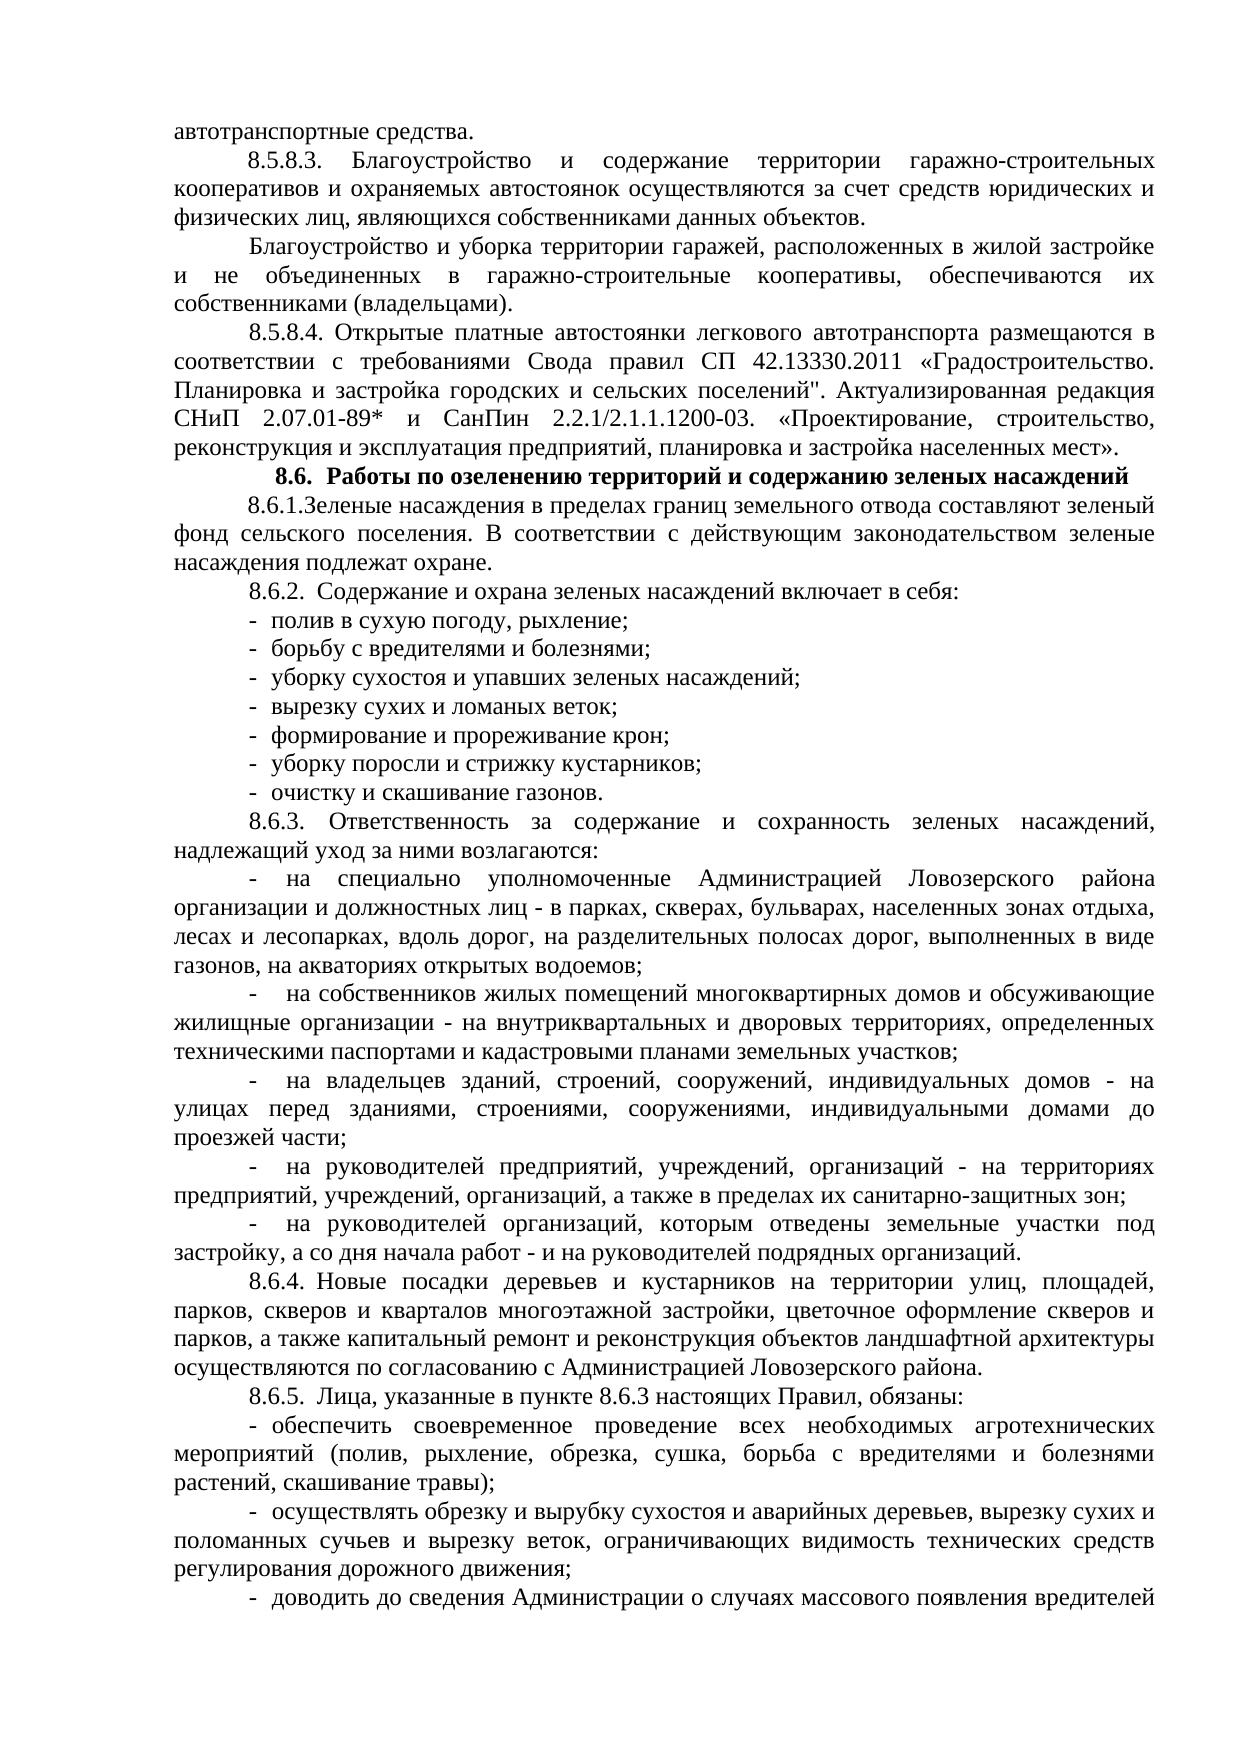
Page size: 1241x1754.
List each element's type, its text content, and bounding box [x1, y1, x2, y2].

text 8.5.8.4. Открытые платные автостоянки легкового автотранспорта размещаются в соответствии с требованиями Свода правил СП 42.13330.2011 «Градостроительство. Планировка и застройка городских и сельских поселений". Актуализированная редакция СНиП 2.07.01-89* и СанПин 2.2.1/2.1.1.1200-03. «Проектирование, строительство, реконструкция и эксплуатация предприятий, планировка и застройка населенных мест». [173, 317, 1156, 461]
list на владельцев зданий, строений, сооружений, индивидуальных домов - на улицах перед зданиями, строениями, сооружениями, индивидуальными домами до проезжей части; [173, 1065, 1156, 1151]
list уборку сухостоя и упавших зеленых насаждений; [173, 662, 1156, 691]
list Лица, указанные в пункте 8.6.3 настоящих Правил, обязаны: [173, 1381, 1156, 1410]
list Ответственность за содержание и сохранность зеленых насаждений, надлежащий уход за ними возлагаются: [173, 806, 1156, 863]
list обеспечить своевременное проведение всех необходимых агротехнических мероприятий (полив, рыхление, обрезка, сушка, борьба с вредителями и болезнями растений, скашивание травы); [173, 1410, 1156, 1496]
list Новые посадки деревьев и кустарников на территории улиц, площадей, парков, скверов и кварталов многоэтажной застройки, цветочное оформление скверов и парков, а также капитальный ремонт и реконструкция объектов ландшафтной архитектуры осуществляются по согласованию с Администрацией Ловозерского района. [173, 1266, 1156, 1381]
list на руководителей организаций, которым отведены земельные участки под застройку, а со дня начала работ - и на руководителей подрядных организаций. [173, 1208, 1156, 1266]
text 8.6.1.Зеленые насаждения в пределах границ земельного отвода составляют зеленый фонд сельского поселения. В соответствии с действующим законодательством зеленые насаждения подлежат охране. [173, 490, 1156, 576]
list на руководителей предприятий, учреждений, организаций - на территориях предприятий, учреждений, организаций, а также в пределах их санитарно-защитных зон; [173, 1151, 1156, 1208]
list осуществлять обрезку и вырубку сухостоя и аварийных деревьев, вырезку сухих и поломанных сучьев и вырезку веток, ограничивающих видимость технических средств регулирования дорожного движения; [173, 1496, 1156, 1582]
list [173, 1582, 1156, 1611]
list формирование и прореживание крон; [173, 720, 1156, 748]
list на собственников жилых помещений многоквартирных домов и обсуживающие жилищные организации - на внутриквартальных и дворовых территориях, определенных техническими паспортами и кадастровыми планами земельных участков; [173, 978, 1156, 1065]
text Благоустройство и уборка территории гаражей, расположенных в жилой застройке и не объединенных в гаражно-строительные кооперативы, обеспечиваются их собственниками (владельцами). [173, 231, 1156, 317]
list полив в сухую погоду, рыхление; [173, 605, 1156, 633]
list вырезку сухих и ломаных веток; [173, 691, 1156, 720]
list борьбу с вредителями и болезнями; [173, 633, 1156, 662]
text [173, 116, 1156, 145]
text 8.5.8.3. Благоустройство и содержание территории гаражно-строительных кооперативов и охраняемых автостоянок осуществляются за счет средств юридических и физических лиц, являющихся собственниками данных объектов. [173, 145, 1156, 231]
list уборку поросли и стрижку кустарников; [173, 748, 1156, 777]
list очистку и скашивание газонов. [173, 777, 1156, 806]
list Содержание и охрана зеленых насаждений включает в себя: [173, 576, 1156, 605]
list на специально уполномоченные Администрацией Ловозерского района организации и должностных лиц - в парках, скверах, бульварах, населенных зонах отдыха, лесах и лесопарках, вдоль дорог, на разделительных полосах дорог, выполненных в виде газонов, на акваториях открытых водоемов; [173, 863, 1156, 978]
list Работы по озеленению территорий и содержанию зеленых насаждений [173, 461, 1156, 490]
